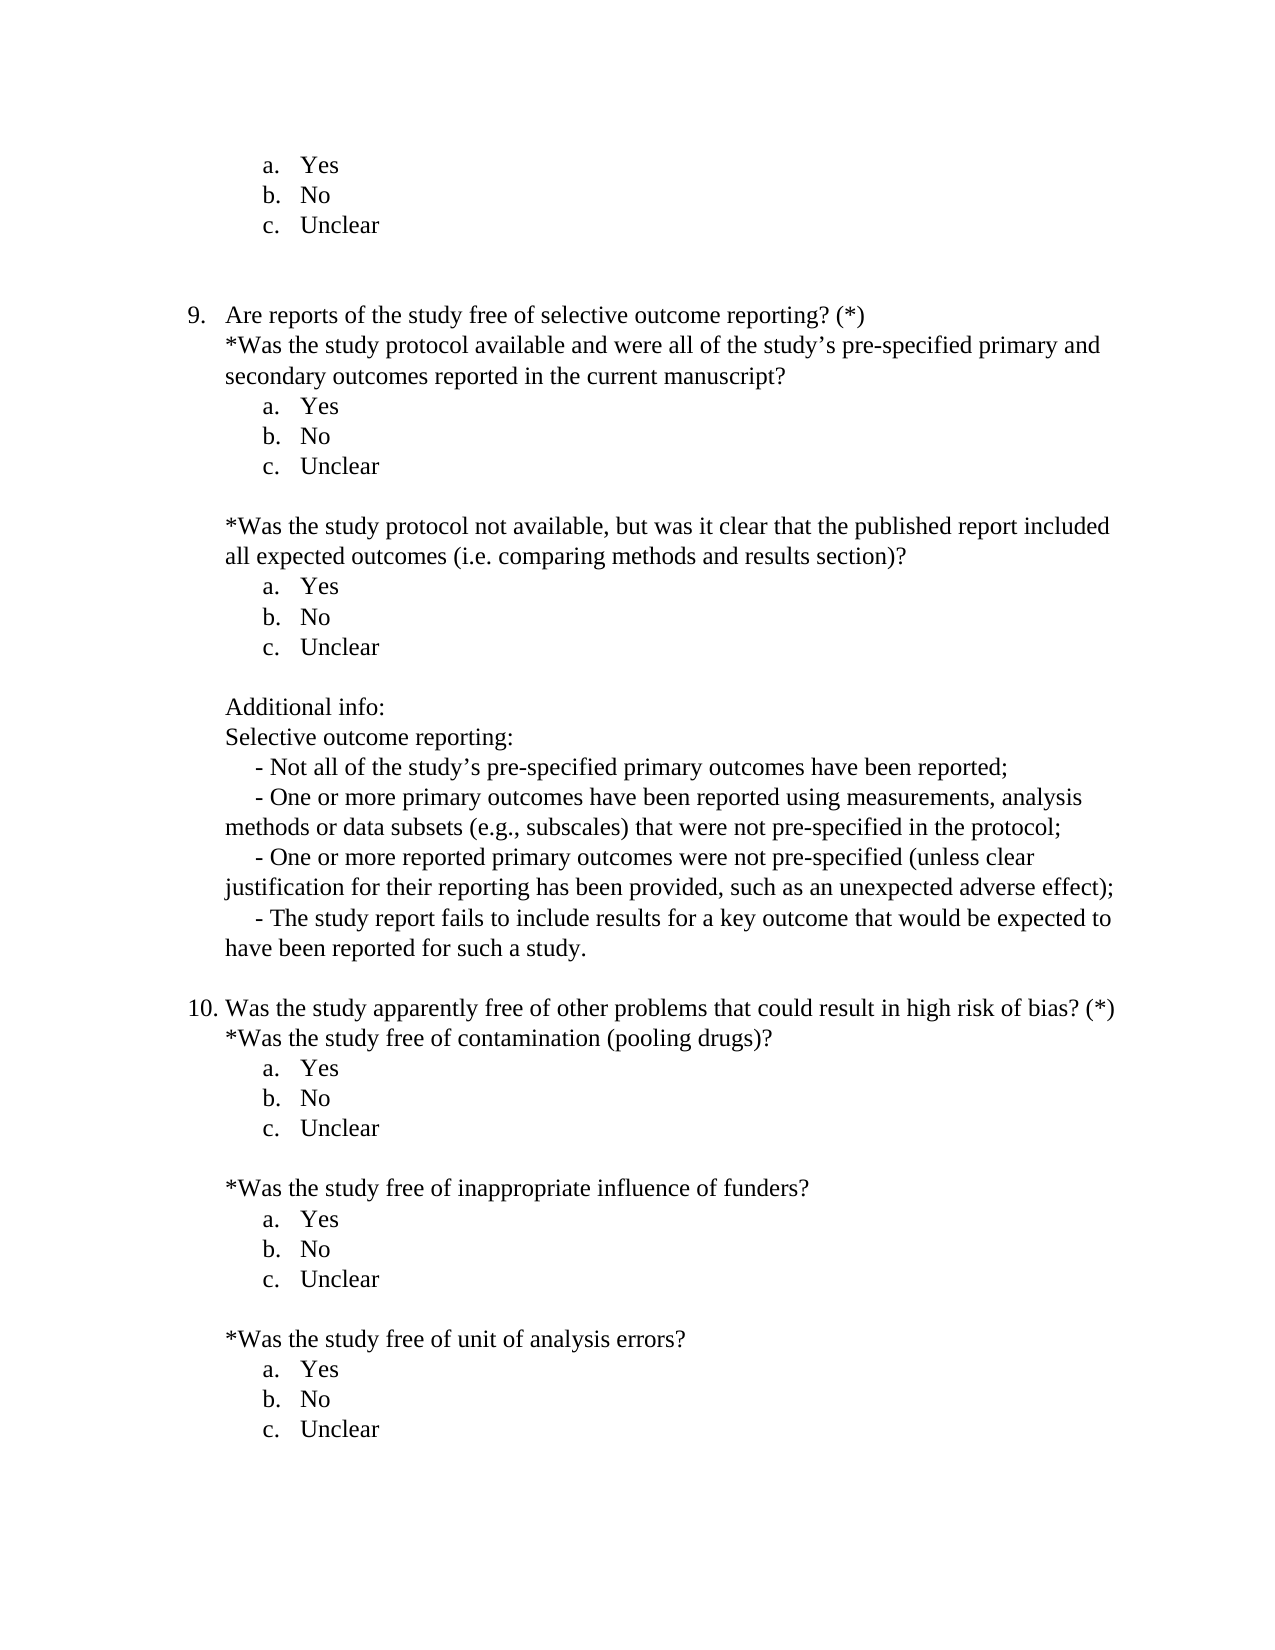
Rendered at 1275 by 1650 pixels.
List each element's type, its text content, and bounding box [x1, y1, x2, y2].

list Yes [262, 1354, 1125, 1383]
list Additional info: [225, 692, 1125, 721]
list *Was the study protocol available and were all of the study’s pre-specified primary and secondary outcomes reported in the current manuscript? [225, 331, 1125, 389]
list Was the study apparently free of other problems that could result in high risk of bias? (*) [187, 993, 1125, 1022]
list *Was the study free of unit of analysis errors? [225, 1324, 1125, 1353]
list Unclear [262, 1264, 1125, 1293]
list - One or more primary outcomes have been reported using measurements, analysis methods or data subsets (e.g., subscales) that were not pre-specified in the protocol; [225, 782, 1125, 841]
list Unclear [262, 632, 1125, 660]
list - One or more reported primary outcomes were not pre-specified (unless clear justification for their reporting has been provided, such as an unexpected adverse effect); [225, 842, 1125, 901]
list No [262, 1083, 1125, 1112]
list *Was the study free of inappropriate influence of funders? [225, 1173, 1125, 1202]
list - Not all of the study’s pre-specified primary outcomes have been reported; [225, 752, 1125, 781]
list *Was the study protocol not available, but was it clear that the published report included all expected outcomes (i.e. comparing methods and results section)? [225, 511, 1125, 570]
list *Was the study free of contamination (pooling drugs)? [225, 1023, 1125, 1052]
list Unclear [262, 210, 1125, 239]
list Yes [262, 1204, 1125, 1232]
list Are reports of the study free of selective outcome reporting? (*) [187, 301, 1125, 329]
list - The study report fails to include results for a key outcome that would be expected to have been reported for such a study. [225, 903, 1125, 961]
list Yes [262, 391, 1125, 419]
list No [262, 1234, 1125, 1262]
list Unclear [262, 1414, 1125, 1443]
list Yes [262, 150, 1125, 179]
list No [262, 602, 1125, 630]
list No [262, 180, 1125, 209]
list Yes [262, 571, 1125, 600]
list No [262, 1384, 1125, 1413]
list Unclear [262, 1113, 1125, 1142]
list Unclear [262, 451, 1125, 480]
list No [262, 421, 1125, 450]
list Selective outcome reporting: [225, 722, 1125, 751]
list Yes [262, 1053, 1125, 1082]
